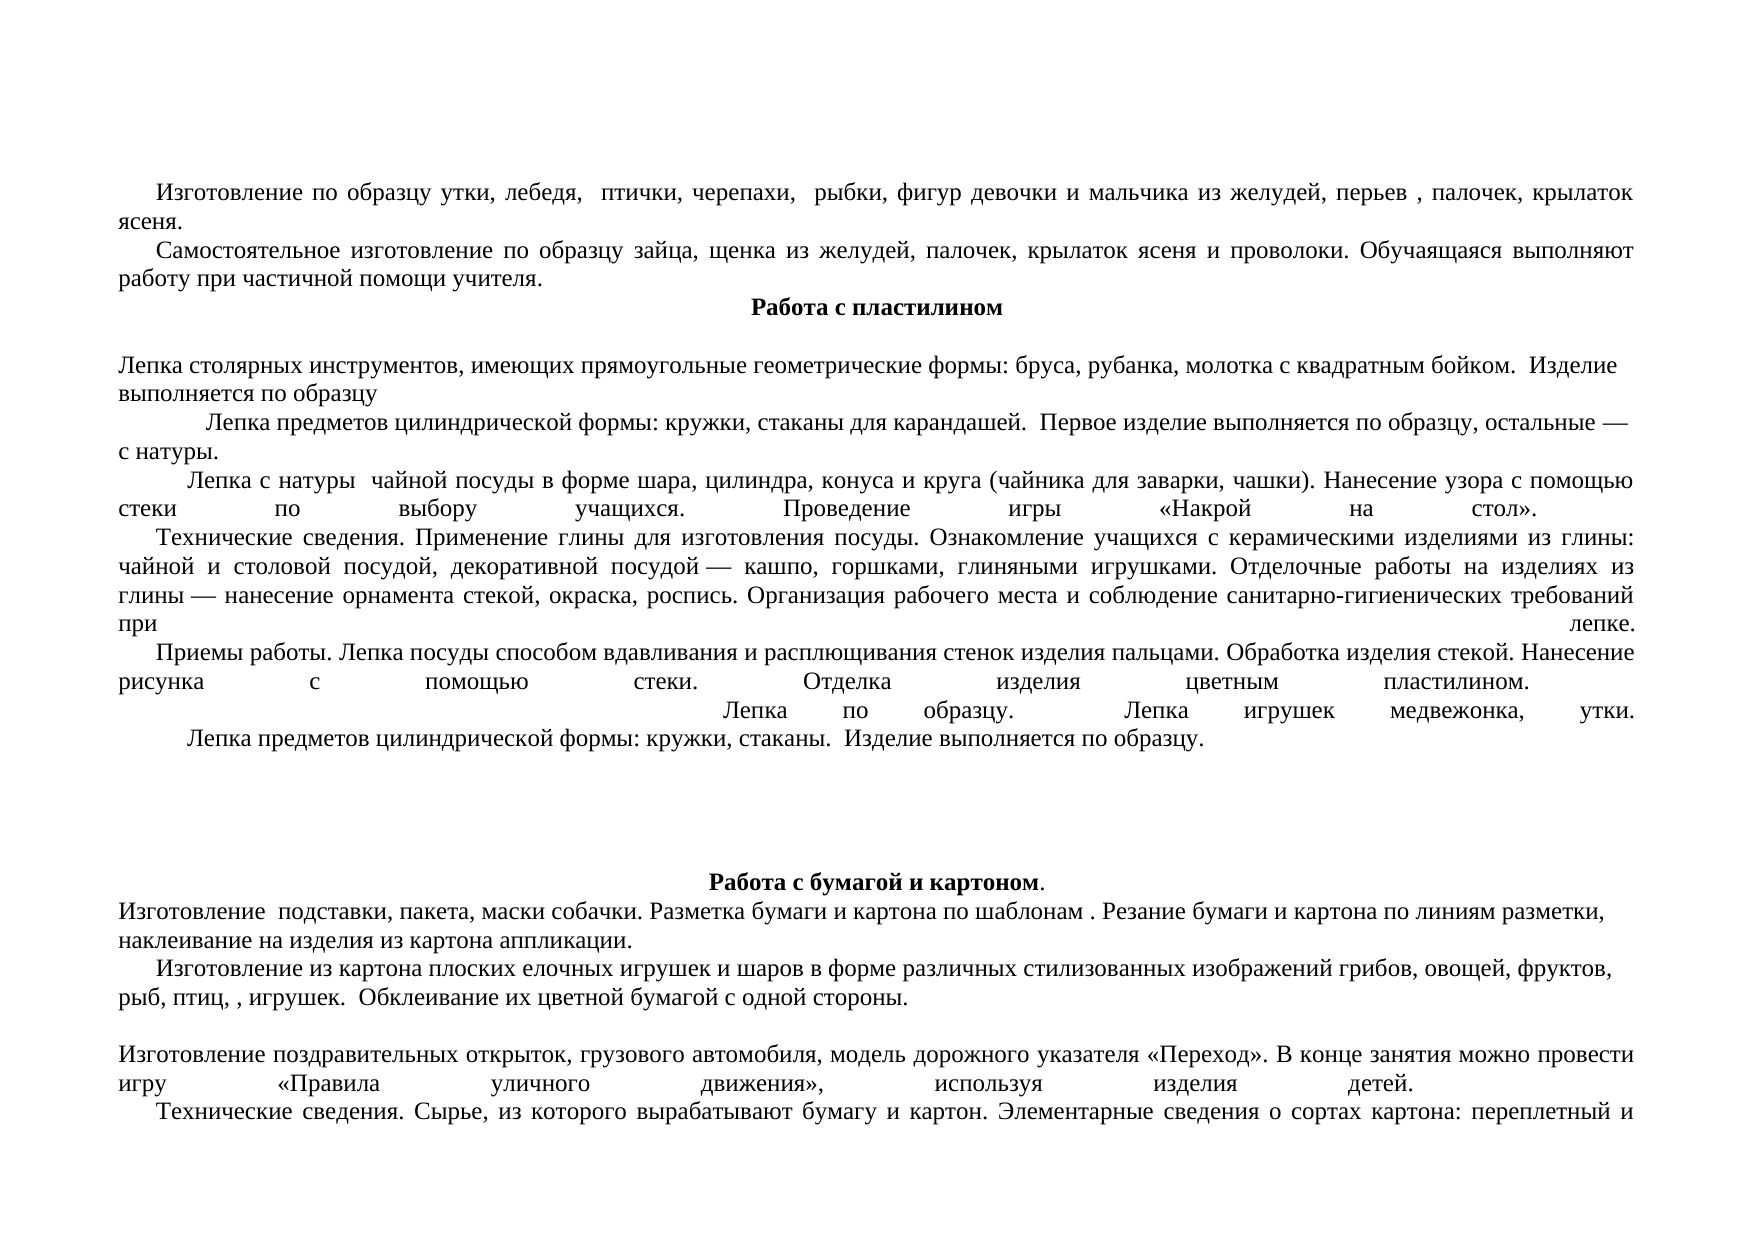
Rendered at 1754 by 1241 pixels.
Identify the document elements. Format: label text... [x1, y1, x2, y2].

text Лепка столярных инструментов, имеющих прямоугольные геометрические формы: бруса, рубанка, молотка с квадратным бойком. Изделие выполняется по образцу Лепка предметов цилиндрической формы: кружки, стаканы для карандашей. Первое изделие выполняется по образцу, остальные — с натуры. [118, 350, 1636, 465]
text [118, 1039, 1636, 1125]
text Изготовление подставки, пакета, маски собачки. Разметка бумаги и картона по шаблонам . Резание бумаги и картона по линиям разметки, наклеивание на изделия из картона аппликации. Изготовление из картона плоских елочных игрушек и шаров в форме различных стилизованных изображений грибов, овощей, фруктов, рыб, птиц, , игрушек. Обклеивание их цветной бумагой с одной стороны. [118, 896, 1636, 1011]
text Работа с пластилином [118, 292, 1636, 321]
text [118, 177, 1636, 292]
text Работа с бумагой и картоном. [118, 867, 1636, 896]
text Лепка с натуры чайной посуды в форме шара, цилиндра, конуса и круга (чайника для заварки, чашки). Нанесение узора с помощью стеки по выбору учащихся. Проведение игры «Накрой на стол». Технические сведения. Применение глины для изготовления посуды. Ознакомление учащихся с керамическими изделиями из глины: чайной и столовой посудой, декоративной посудой — кашпо, горшками, глиняными игрушками. Отделочные работы на изделиях из глины — нанесение орнамента стекой, окраска, роспись. Организация рабочего места и соблюдение санитарно-гигиенических требований при лепке. Приемы работы. Лепка посуды способом вдавливания и расплющивания стенок изделия пальцами. Обработка изделия стекой. Нанесение рисунка с помощью стеки. Отделка изделия цветным пластилином. Лепка по образцу. Лепка игрушек медвежонка, утки. Лепка предметов цилиндрической формы: кружки, стаканы. Изделие выполняется по образцу. [118, 465, 1636, 752]
